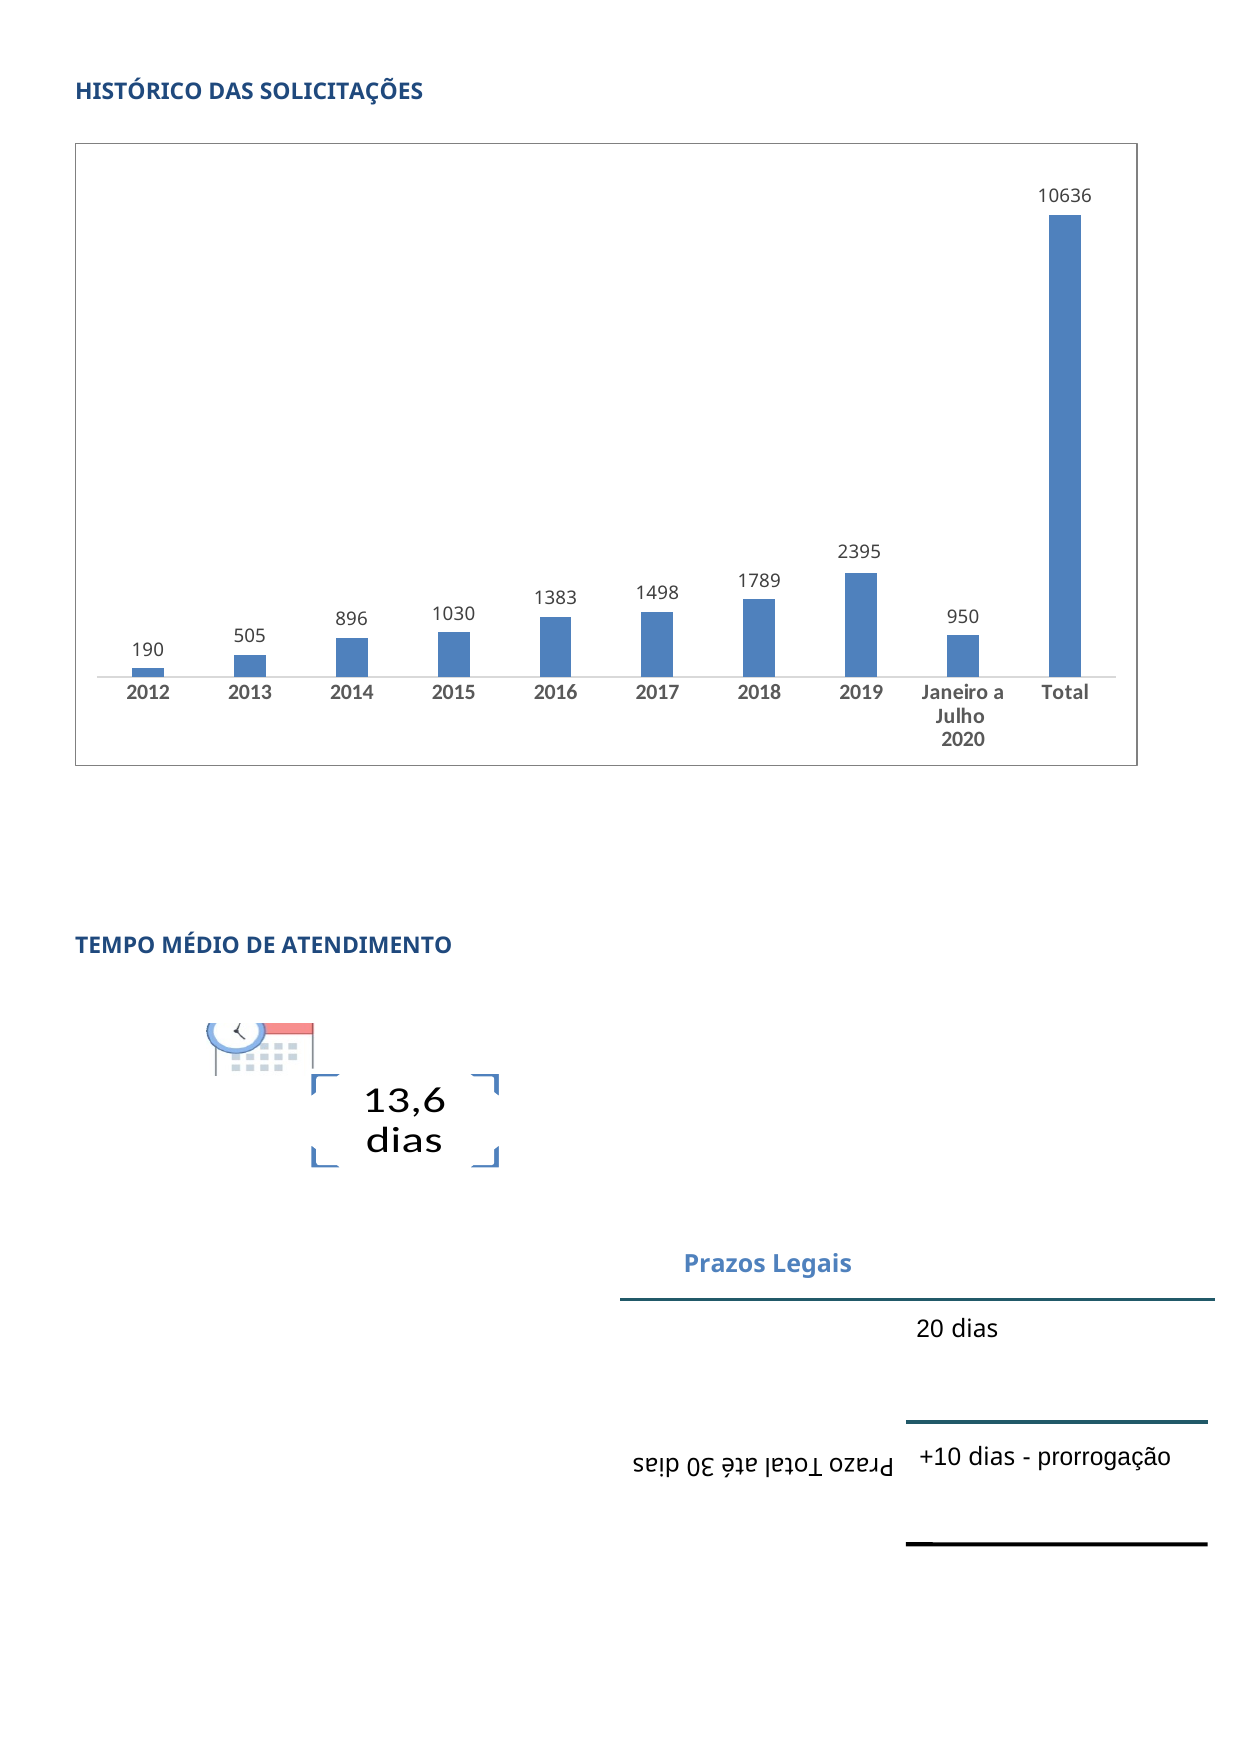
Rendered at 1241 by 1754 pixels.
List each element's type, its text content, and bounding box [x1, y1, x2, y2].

text TEMPO MÉDIO DE ATENDIMENTO [75, 929, 1165, 960]
text Prazos Legais [370, 1246, 1165, 1280]
picture [206, 1023, 315, 1076]
text HISTÓRICO DAS SOLICITAÇÕES [75, 75, 1165, 106]
